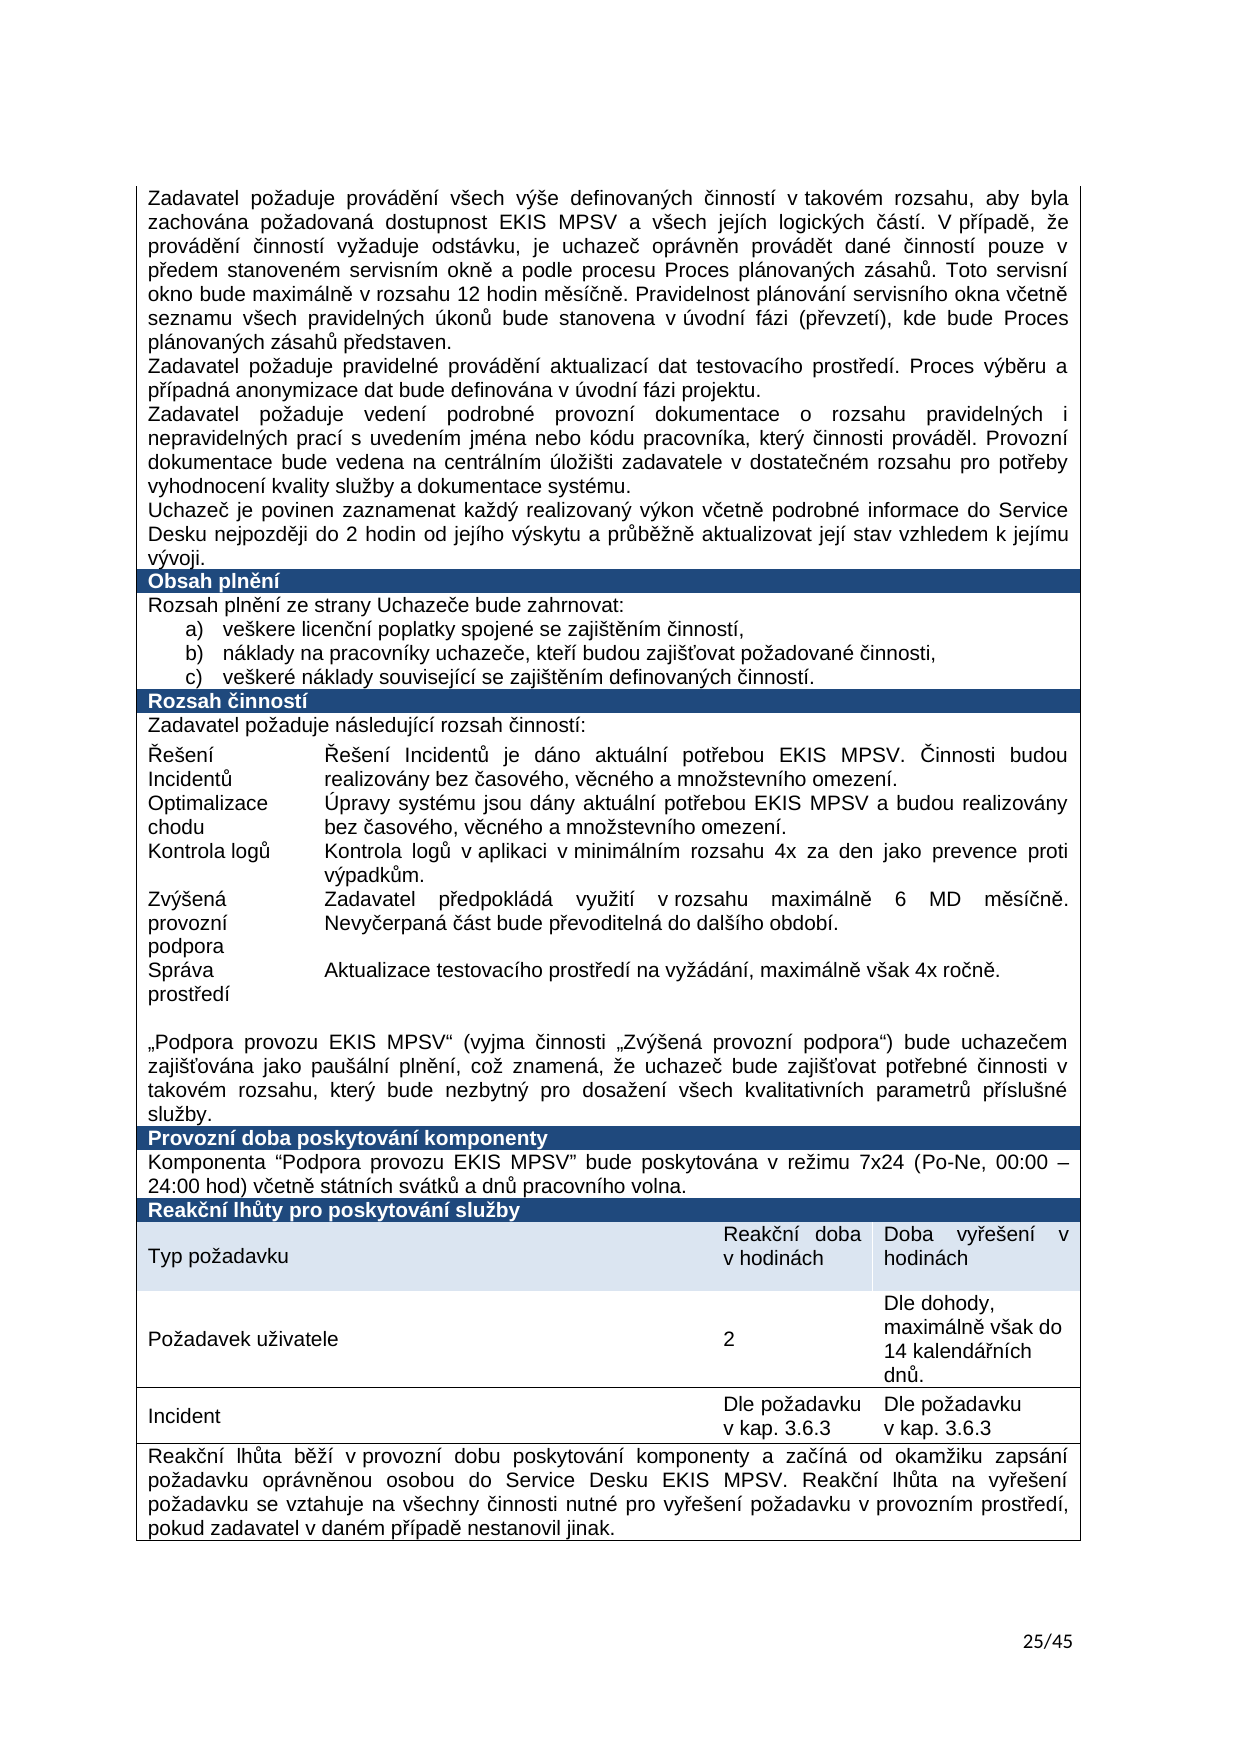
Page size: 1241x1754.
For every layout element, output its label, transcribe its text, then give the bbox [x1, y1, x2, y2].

table_cell Dle požadavku v kap. 3.6.3 [712, 1388, 872, 1443]
table_cell 2 [712, 1291, 872, 1387]
table_cell „Podpora provozu EKIS MPSV“ (vyjma činnosti „Zvýšená provozní podpora“) bude uchazečem zajišťována jako paušální plnění, což znamená, že uchazeč bude zajišťovat potřebné činnosti v takovém rozsahu, který bude nezbytný pro dosažení všech kvalitativních parametrů příslušné služby. [137, 1006, 1080, 1126]
table_cell Zadavatel požaduje následující rozsah činností: [137, 713, 1080, 743]
table_cell Zadavatel předpokládá využití v rozsahu maximálně 6 MD měsíčně. Nevyčerpaná část bude převoditelná do dalšího období. [313, 886, 1080, 958]
table_cell Rozsah plnění ze strany Uchazeče bude zahrnovat: veškere licenční poplatky spojené se zajištěním činností, náklady na pracovníky uchazeče, kteří budou zajišťovat požadované činnosti, veškeré náklady související se zajištěním definovaných činností. [137, 593, 1080, 689]
table_cell Požadavek uživatele [137, 1291, 712, 1387]
table_cell Řešení Incidentů [137, 743, 313, 791]
table_cell Rozsah činností [137, 689, 1080, 713]
table_cell Dle požadavku v kap. 3.6.3 [873, 1388, 1080, 1443]
table_cell Komponenta “Podpora provozu EKIS MPSV” bude poskytována v režimu 7x24 (Po-Ne, 00:00 – 24:00 hod) včetně státních svátků a dnů pracovního volna. [137, 1150, 1080, 1198]
table_cell Dle dohody, maximálně však do 14 kalendářních dnů. [873, 1291, 1080, 1387]
table_cell Kontrola logů v aplikaci v minimálním rozsahu 4x za den jako prevence proti výpadkům. [313, 839, 1080, 886]
table_cell Aktualizace testovacího prostředí na vyžádání, maximálně však 4x ročně. [313, 958, 1080, 1006]
table_cell Reakční lhůta běží v provozní dobu poskytování komponenty a začíná od okamžiku zapsání požadavku oprávněnou osobou do Service Desku EKIS MPSV. Reakční lhůta na vyřešení požadavku se vztahuje na všechny činnosti nutné pro vyřešení požadavku v provozním prostředí, pokud zadavatel v daném případě nestanovil jinak. [137, 1444, 1080, 1540]
table_cell Typ požadavku [137, 1222, 712, 1291]
table_cell Obsah plnění [137, 569, 1080, 593]
table_cell Doba vyřešení v hodinách [873, 1222, 1080, 1291]
table_cell Řešení Incidentů je dáno aktuální potřebou EKIS MPSV. Činnosti budou realizovány bez časového, věcného a množstevního omezení. [313, 743, 1080, 791]
table_cell Optimalizace chodu [137, 791, 313, 838]
table_cell Kontrola logů [137, 839, 313, 886]
table_cell Reakční lhůty pro poskytování služby [137, 1198, 1080, 1222]
table_cell Úpravy systému jsou dány aktuální potřebou EKIS MPSV a budou realizovány bez časového, věcného a množstevního omezení. [313, 791, 1080, 838]
table_cell Zvýšená provozní podpora [137, 886, 313, 958]
table_cell Správa prostředí [137, 958, 313, 1006]
table_cell Reakční doba v hodinách [712, 1222, 872, 1291]
table_cell Zadavatel požaduje provádění všech výše definovaných činností v takovém rozsahu, aby byla zachována požadovaná dostupnost EKIS MPSV a všech jejích logických částí. V případě, že provádění činností vyžaduje odstávku, je uchazeč oprávněn provádět dané činností pouze v předem stanoveném servisním okně a podle procesu Proces plánovaných zásahů. Toto servisní okno bude maximálně v rozsahu 12 hodin měsíčně. Pravidelnost plánování servisního okna včetně seznamu všech pravidelných úkonů bude stanovena v úvodní fázi (převzetí), kde bude Proces plánovaných zásahů představen. Zadavatel požaduje pravidelné provádění aktualizací dat testovacího prostředí. Proces výběru a případná anonymizace dat bude definována v úvodní fázi projektu. Zadavatel požaduje vedení podrobné provozní dokumentace o rozsahu pravidelných i nepravidelných prací s uvedením jména nebo kódu pracovníka, který činnosti prováděl. Provozní dokumentace bude vedena na centrálním úložišti zadavatele v dostatečném rozsahu pro potřeby vyhodnocení kvality služby a dokumentace systému. Uchazeč je povinen zaznamenat každý realizovaný výkon včetně podrobné informace do Service Desku nejpozději do 2 hodin od jejího výskytu a průběžně aktualizovat její stav vzhledem k jejímu vývoji. [137, 186, 1080, 569]
table_cell Incident [137, 1388, 712, 1443]
table_cell Provozní doba poskytování komponenty [137, 1126, 1080, 1150]
